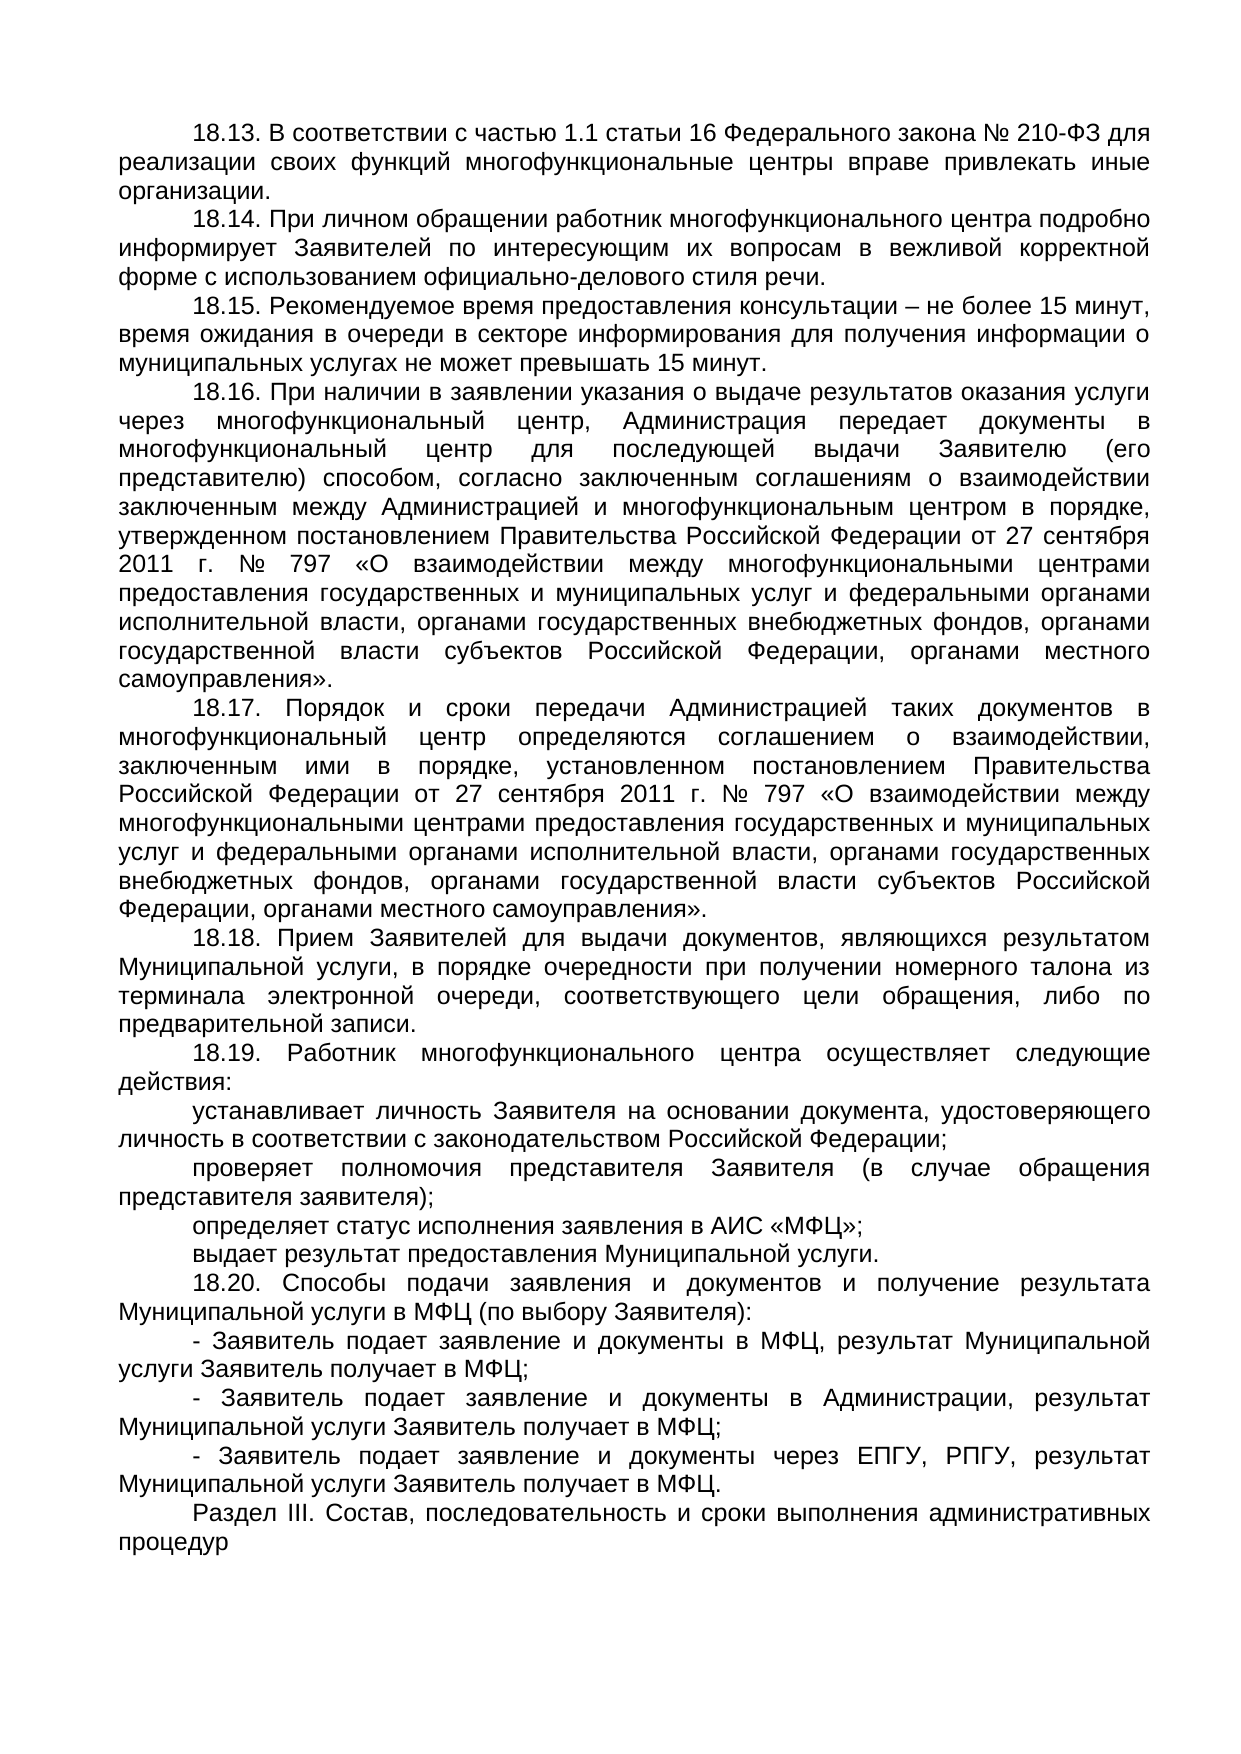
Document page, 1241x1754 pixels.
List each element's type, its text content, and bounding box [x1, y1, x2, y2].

text определяет статус исполнения заявления в АИС «МФЦ»; [118, 1211, 1152, 1239]
text устанавливает личность Заявителя на основании документа, удостоверяющего личность в соответствии с законодательством Российской Федерации; [118, 1096, 1152, 1153]
text Раздел III. Состав, последовательность и сроки выполнения административных процедур [118, 1498, 1152, 1556]
text 18.16. При наличии в заявлении указания о выдаче результатов оказания услуги через многофункциональный центр, Администрация передает документы в многофункциональный центр для последующей выдачи Заявителю (его представителю) способом, согласно заключенным соглашениям о взаимодействии заключенным между Администрацией и многофункциональным центром в порядке, утвержденном постановлением Правительства Российской Федерации от 27 сентября 2011 г. № 797 «О взаимодействии между многофункциональными центрами предоставления государственных и муниципальных услуг и федеральными органами исполнительной власти, органами государственных внебюджетных фондов, органами государственной власти субъектов Российской Федерации, органами местного самоуправления». [118, 377, 1152, 693]
text проверяет полномочия представителя Заявителя (в случае обращения представителя заявителя); [118, 1153, 1152, 1211]
text 18.14. При личном обращении работник многофункционального центра подробно информирует Заявителей по интересующим их вопросам в вежливой корректной форме с использованием официально-делового стиля речи. [118, 204, 1152, 291]
text 18.13. В соответствии с частью 1.1 статьи 16 Федерального закона № 210-ФЗ для реализации своих функций многофункциональные центры вправе привлекать иные организации. [118, 118, 1152, 204]
text выдает результат предоставления Муниципальной услуги. [118, 1239, 1152, 1268]
text 18.19. Работник многофункционального центра осуществляет следующие действия: [118, 1038, 1152, 1096]
text 18.20. Способы подачи заявления и документов и получение результата Муниципальной услуги в МФЦ (по выбору Заявителя): [118, 1268, 1152, 1326]
text 18.15. Рекомендуемое время предоставления консультации – не более 15 минут, время ожидания в очереди в секторе информирования для получения информации о муниципальных услугах не может превышать 15 минут. [118, 291, 1152, 377]
text 18.18. Прием Заявителей для выдачи документов, являющихся результатом Муниципальной услуги, в порядке очередности при получении номерного талона из терминала электронной очереди, соответствующего цели обращения, либо по предварительной записи. [118, 923, 1152, 1038]
text - Заявитель подает заявление и документы в Администрации, результат Муниципальной услуги Заявитель получает в МФЦ; [118, 1383, 1152, 1441]
text - Заявитель подает заявление и документы через ЕПГУ, РПГУ, результат Муниципальной услуги Заявитель получает в МФЦ. [118, 1441, 1152, 1498]
text - Заявитель подает заявление и документы в МФЦ, результат Муниципальной услуги Заявитель получает в МФЦ; [118, 1326, 1152, 1383]
text 18.17. Порядок и сроки передачи Администрацией таких документов в многофункциональный центр определяются соглашением о взаимодействии, заключенным ими в порядке, установленном постановлением Правительства Российской Федерации от 27 сентября 2011 г. № 797 «О взаимодействии между многофункциональными центрами предоставления государственных и муниципальных услуг и федеральными органами исполнительной власти, органами государственных внебюджетных фондов, органами государственной власти субъектов Российской Федерации, органами местного самоуправления». [118, 693, 1152, 923]
